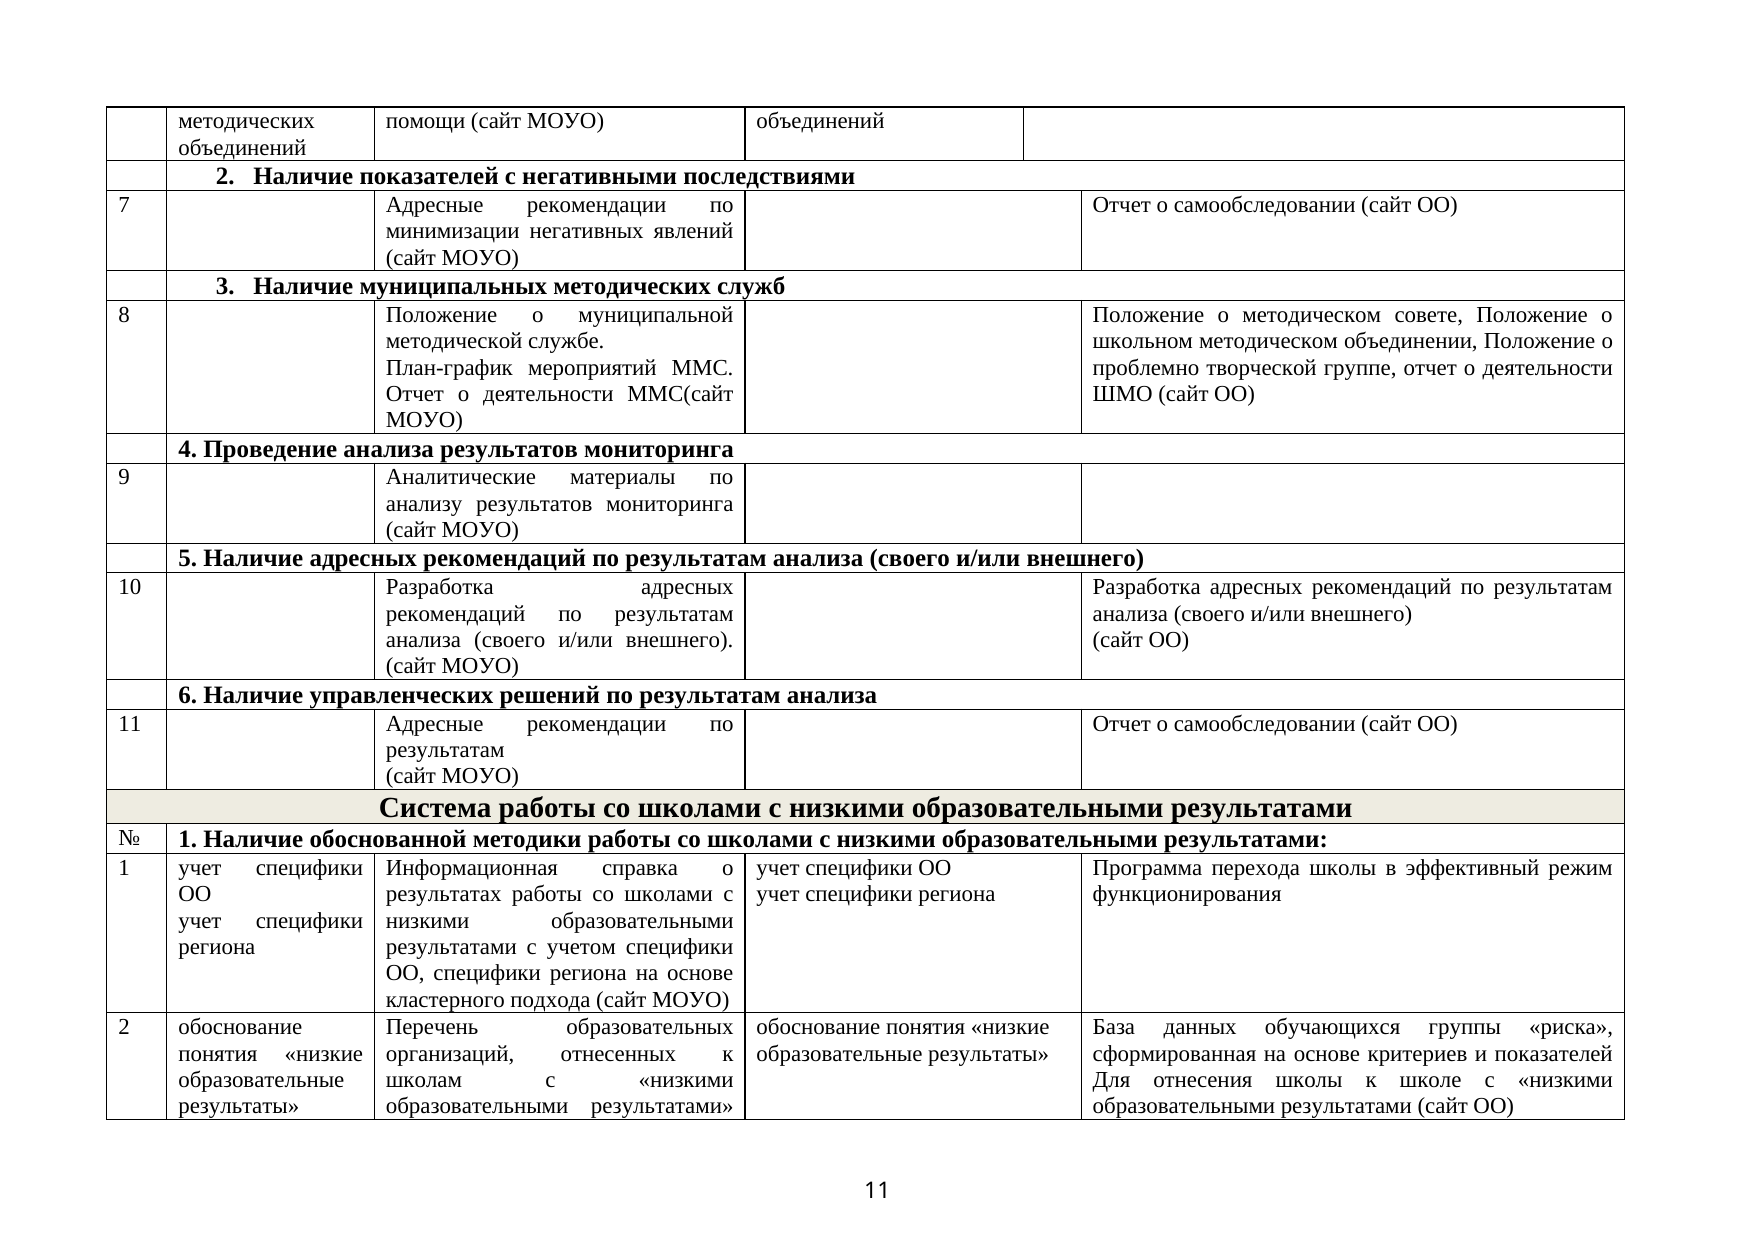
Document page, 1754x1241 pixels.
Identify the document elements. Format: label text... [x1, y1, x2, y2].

table_cell [746, 710, 1081, 789]
table_cell 10 [107, 573, 166, 679]
table_cell 6 [107, 108, 166, 160]
table_cell Отчет о самообследовании (сайт ОО) [1082, 191, 1624, 270]
table_cell 5. Наличие адресных рекомендаций по результатам анализа (своего и/или внешнего) [167, 544, 1624, 572]
table_cell [167, 464, 374, 542]
table_cell [107, 271, 166, 300]
table_cell Наличие муниципальных методических служб [167, 271, 1624, 300]
table_cell [746, 191, 1081, 270]
table_cell Наличие показателей с негативными последствиями [167, 161, 1624, 190]
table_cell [1024, 108, 1624, 160]
table_cell [746, 464, 1081, 542]
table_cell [746, 108, 1023, 160]
table_cell Разработка адресных рекомендаций по результатам анализа (своего и/или внешнего).(сайт МОУО) [375, 573, 744, 679]
table_cell Адресные рекомендации по результатам (сайт МОУО) [375, 710, 744, 789]
table_cell № [107, 824, 166, 853]
table_cell Разработка адресных рекомендаций по результатам анализа (своего и/или внешнего) (сайт ОО) [1082, 573, 1624, 679]
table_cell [375, 1013, 744, 1119]
table_cell 2 [107, 1013, 166, 1119]
table_cell Положение о муниципальной методической службе. План-график мероприятий ММС. Отчет о деятельности ММС(сайт МОУО) [375, 301, 744, 433]
table_cell 1. Наличие обоснованной методики работы со школами с низкими образовательными результатами: [167, 824, 1624, 853]
table_cell учет специфики ОО учет специфики региона [746, 854, 1081, 1012]
table_cell Адресные рекомендации по минимизации негативных явлений (сайт МОУО) [375, 191, 744, 270]
table_cell [746, 573, 1081, 679]
table_cell [107, 434, 166, 462]
table_cell 6. Наличие управленческих решений по результатам анализа [167, 680, 1624, 708]
table_cell Информационная справка о результатах работы со школами с низкими образовательными результатами с учетом специфики ОО, специфики региона на основе кластерного подхода (сайт МОУО) [375, 854, 744, 1012]
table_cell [1082, 1013, 1624, 1119]
table_cell [107, 680, 166, 708]
table_cell Система работы со школами с низкими образовательными результатами [107, 790, 1624, 823]
table_cell Отчет о самообследовании (сайт ОО) [1082, 710, 1624, 789]
table_cell [167, 573, 374, 679]
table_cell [375, 108, 744, 160]
table_cell Положение о методическом совете, Положение о школьном методическом объединении, Положение о проблемно творческой группе, отчет о деятельности ШМО (сайт ОО) [1082, 301, 1624, 433]
table_cell [1082, 464, 1624, 542]
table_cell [167, 1013, 374, 1119]
table_cell [107, 161, 166, 190]
table_cell 1 [107, 854, 166, 1012]
table_cell Аналитические материалы по анализу результатов мониторинга (сайт МОУО) [375, 464, 744, 542]
table_cell учет специфики ОО учет специфики региона [167, 854, 374, 1012]
table_cell 4. Проведение анализа результатов мониторинга [167, 434, 1624, 462]
table_cell 11 [107, 710, 166, 789]
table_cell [746, 1013, 1081, 1119]
table_cell [167, 301, 374, 433]
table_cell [167, 108, 374, 160]
table_cell 8 [107, 301, 166, 433]
table_cell 7 [107, 191, 166, 270]
table_cell [746, 301, 1081, 433]
table_cell [107, 544, 166, 572]
table_cell [167, 191, 374, 270]
table_cell [167, 710, 374, 789]
table_cell 9 [107, 464, 166, 542]
table_cell Программа перехода школы в эффективный режим функционирования [1082, 854, 1624, 1012]
